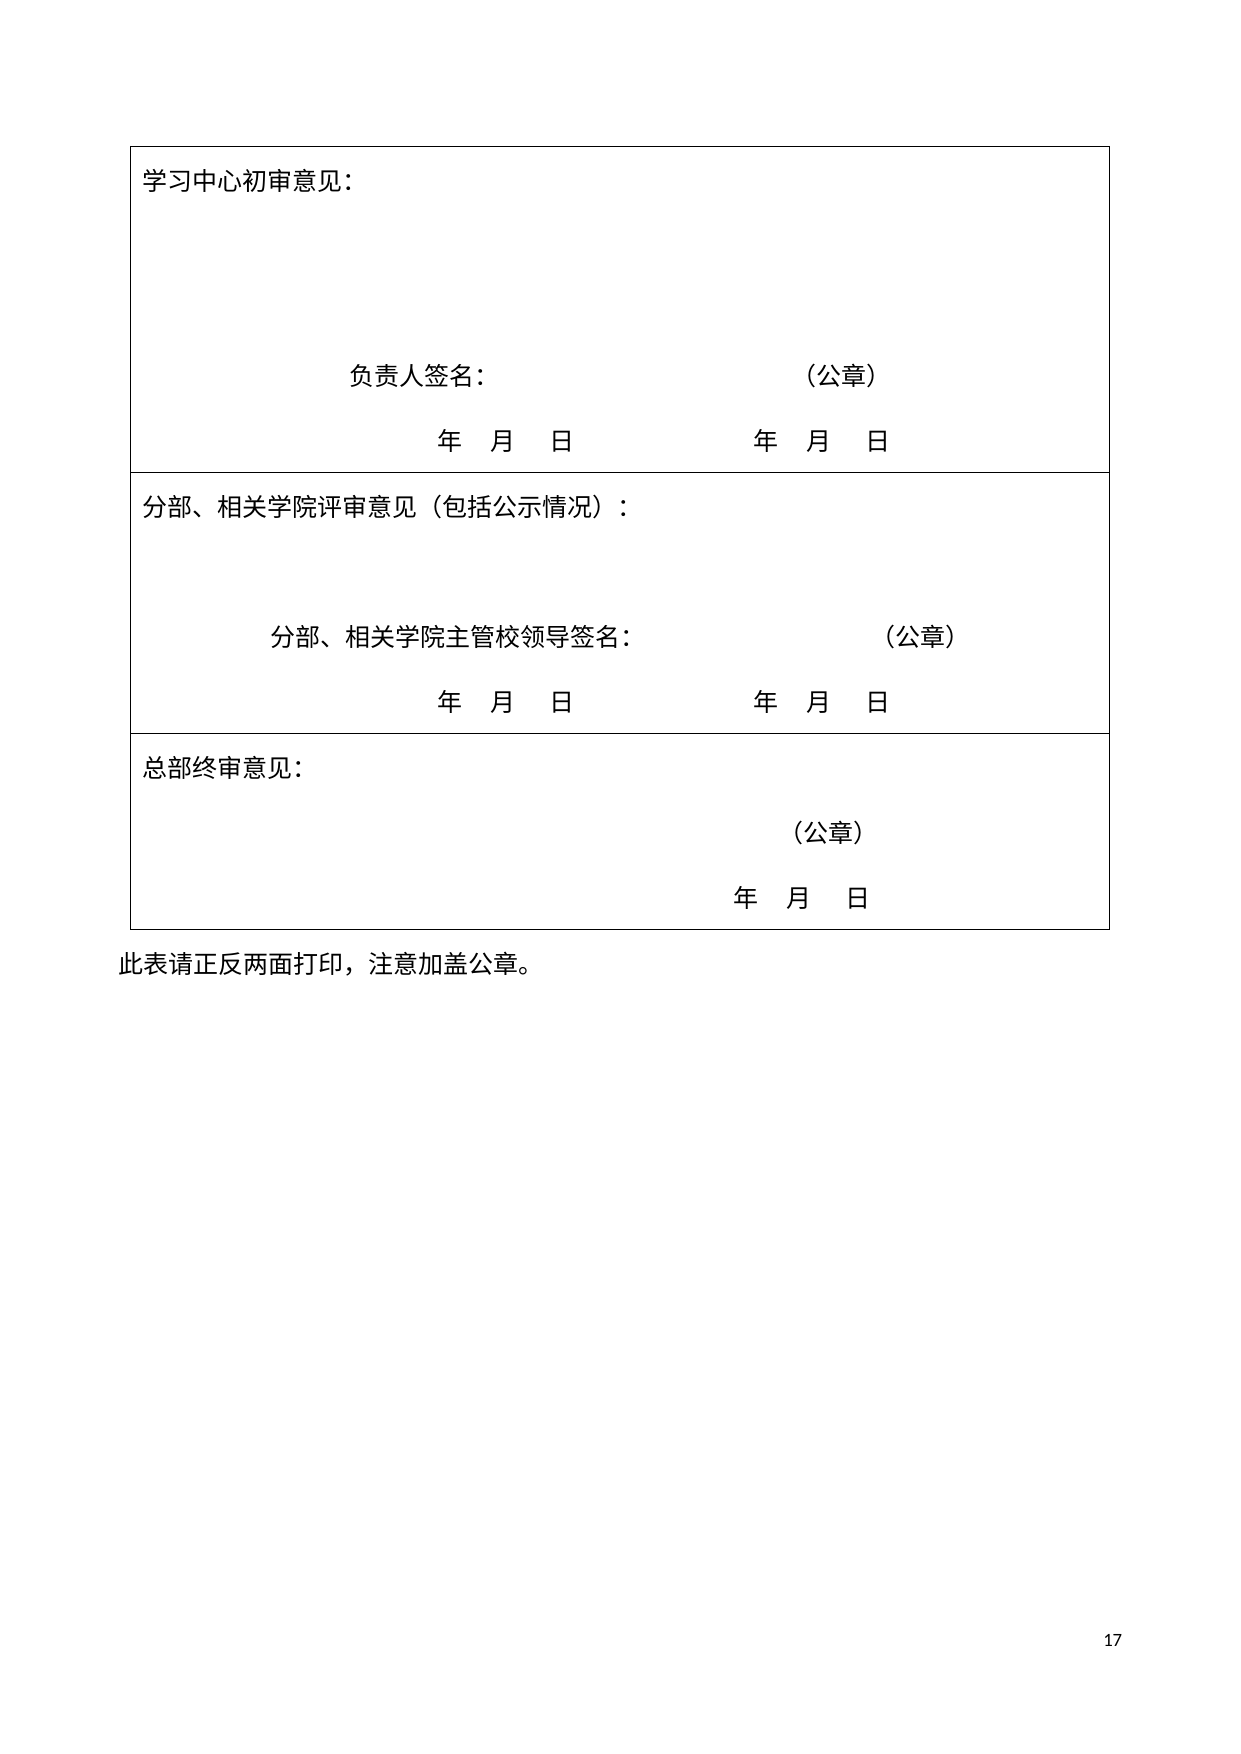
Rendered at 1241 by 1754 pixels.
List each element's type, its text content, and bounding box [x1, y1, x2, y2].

text 此表请正反两面打印，注意加盖公章。 [118, 930, 1122, 995]
table_cell 总部终审意见： （公章） 年 月 日 [131, 734, 1109, 929]
table_cell 分部、相关学院评审意见（包括公示情况）： 分部、相关学院主管校领导签名： （公章） 年 月 日 年 月 日 [131, 473, 1109, 733]
table_cell 学习中心初审意见： 负责人签名： （公章） 年 月 日 年 月 日 [131, 147, 1109, 472]
